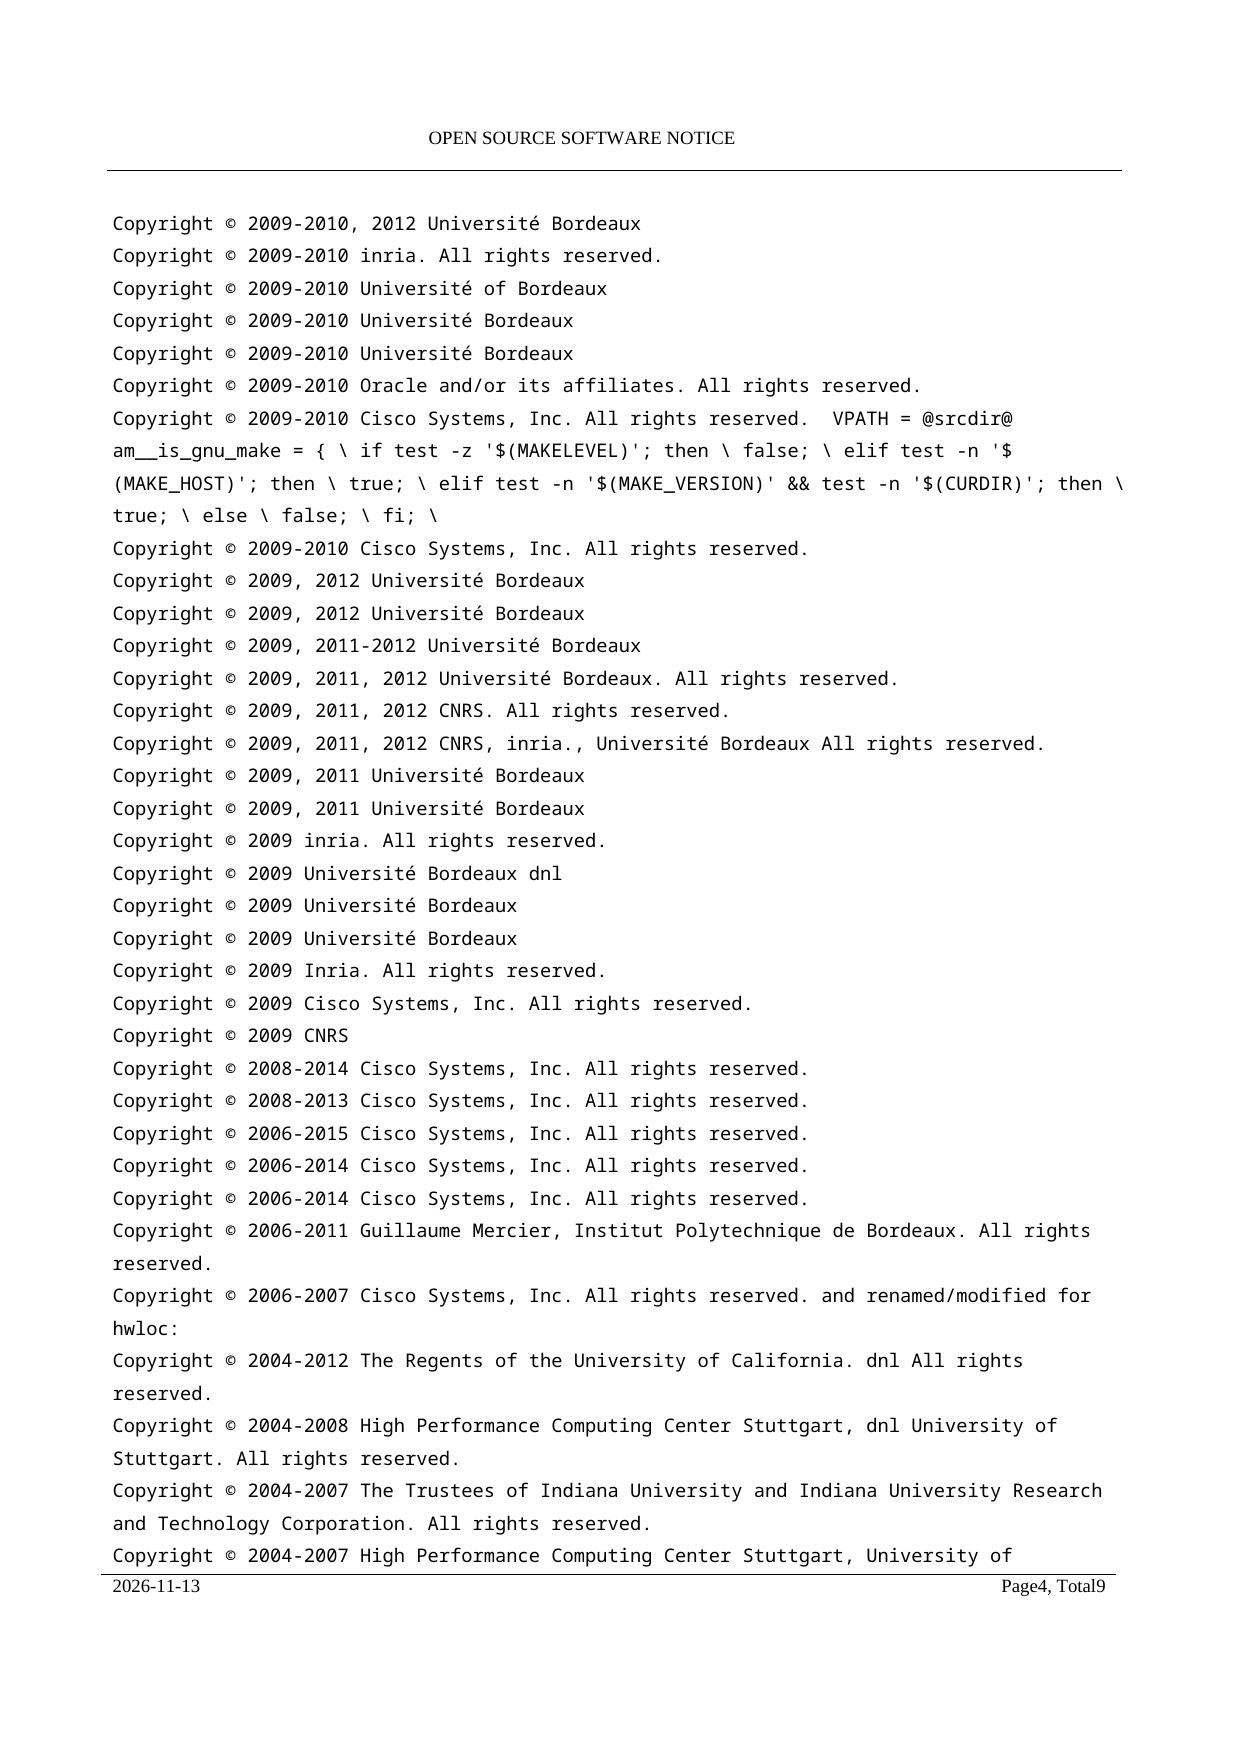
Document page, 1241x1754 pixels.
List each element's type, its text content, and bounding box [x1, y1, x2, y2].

text Copyright © 2008-2013 Cisco Systems, Inc. All rights reserved. [112, 1084, 1128, 1116]
text Copyright © 2006-2007 Cisco Systems, Inc. All rights reserved. and renamed/modified for hwloc: [112, 1279, 1128, 1344]
text Copyright © 2009 Université Bordeaux [112, 921, 1128, 954]
text Copyright © 2009 inria. All rights reserved. [112, 824, 1128, 856]
text Copyright © 2009-2010 Université of Bordeaux [112, 271, 1128, 304]
text Copyright © 2004-2012 The Regents of the University of California. dnl All rights reserved. [112, 1344, 1128, 1409]
text Copyright © 2009, 2011-2012 Université Bordeaux [112, 629, 1128, 661]
text Copyright © 2009, 2012 Université Bordeaux [112, 564, 1128, 596]
text Copyright © 2009-2010 Université Bordeaux [112, 336, 1128, 369]
text Copyright © 2006-2011 Guillaume Mercier, Institut Polytechnique de Bordeaux. All rights reserved. [112, 1214, 1128, 1279]
text Copyright © 2009-2010 Oracle and/or its affiliates. All rights reserved. [112, 369, 1128, 401]
text Copyright © 2004-2008 High Performance Computing Center Stuttgart, dnl University of Stuttgart. All rights reserved. [112, 1409, 1128, 1474]
text Copyright © 2009 CNRS [112, 1019, 1128, 1051]
text Copyright © 2009 Cisco Systems, Inc. All rights reserved. [112, 986, 1128, 1019]
text Copyright © 2009, 2011 Université Bordeaux [112, 791, 1128, 824]
text Copyright © 2009, 2011 Université Bordeaux [112, 759, 1128, 791]
text Copyright © 2006-2014 Cisco Systems, Inc. All rights reserved. [112, 1149, 1128, 1181]
text Copyright © 2009-2010 Cisco Systems, Inc. All rights reserved. VPATH = @srcdir@ am__is_gnu_make = { \ if test -z '$(MAKELEVEL)'; then \ false; \ elif test -n '$(MAKE_HOST)'; then \ true; \ elif test -n '$(MAKE_VERSION)' && test -n '$(CURDIR)'; then \ true; \ else \ false; \ fi; \ [112, 401, 1128, 531]
text Copyright © 2008-2014 Cisco Systems, Inc. All rights reserved. [112, 1051, 1128, 1084]
text Copyright © 2006-2015 Cisco Systems, Inc. All rights reserved. [112, 1116, 1128, 1149]
text Copyright © 2009 Inria. All rights reserved. [112, 954, 1128, 986]
text Copyright © 2009-2010 inria. All rights reserved. [112, 239, 1128, 271]
text Copyright © 2009-2010 Université Bordeaux [112, 304, 1128, 336]
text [112, 1539, 1128, 1571]
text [112, 206, 1128, 239]
text Copyright © 2009 Université Bordeaux [112, 889, 1128, 921]
text Copyright © 2009, 2011, 2012 CNRS. All rights reserved. [112, 694, 1128, 726]
text Copyright © 2009-2010 Cisco Systems, Inc. All rights reserved. [112, 531, 1128, 564]
text Copyright © 2009, 2011, 2012 Université Bordeaux. All rights reserved. [112, 661, 1128, 694]
text Copyright © 2009 Université Bordeaux dnl [112, 856, 1128, 889]
text Copyright © 2009, 2011, 2012 CNRS, inria., Université Bordeaux All rights reserved. [112, 726, 1128, 759]
text Copyright © 2009, 2012 Université Bordeaux [112, 596, 1128, 629]
text Copyright © 2006-2014 Cisco Systems, Inc. All rights reserved. [112, 1181, 1128, 1214]
text Copyright © 2004-2007 The Trustees of Indiana University and Indiana University Research and Technology Corporation. All rights reserved. [112, 1474, 1128, 1539]
